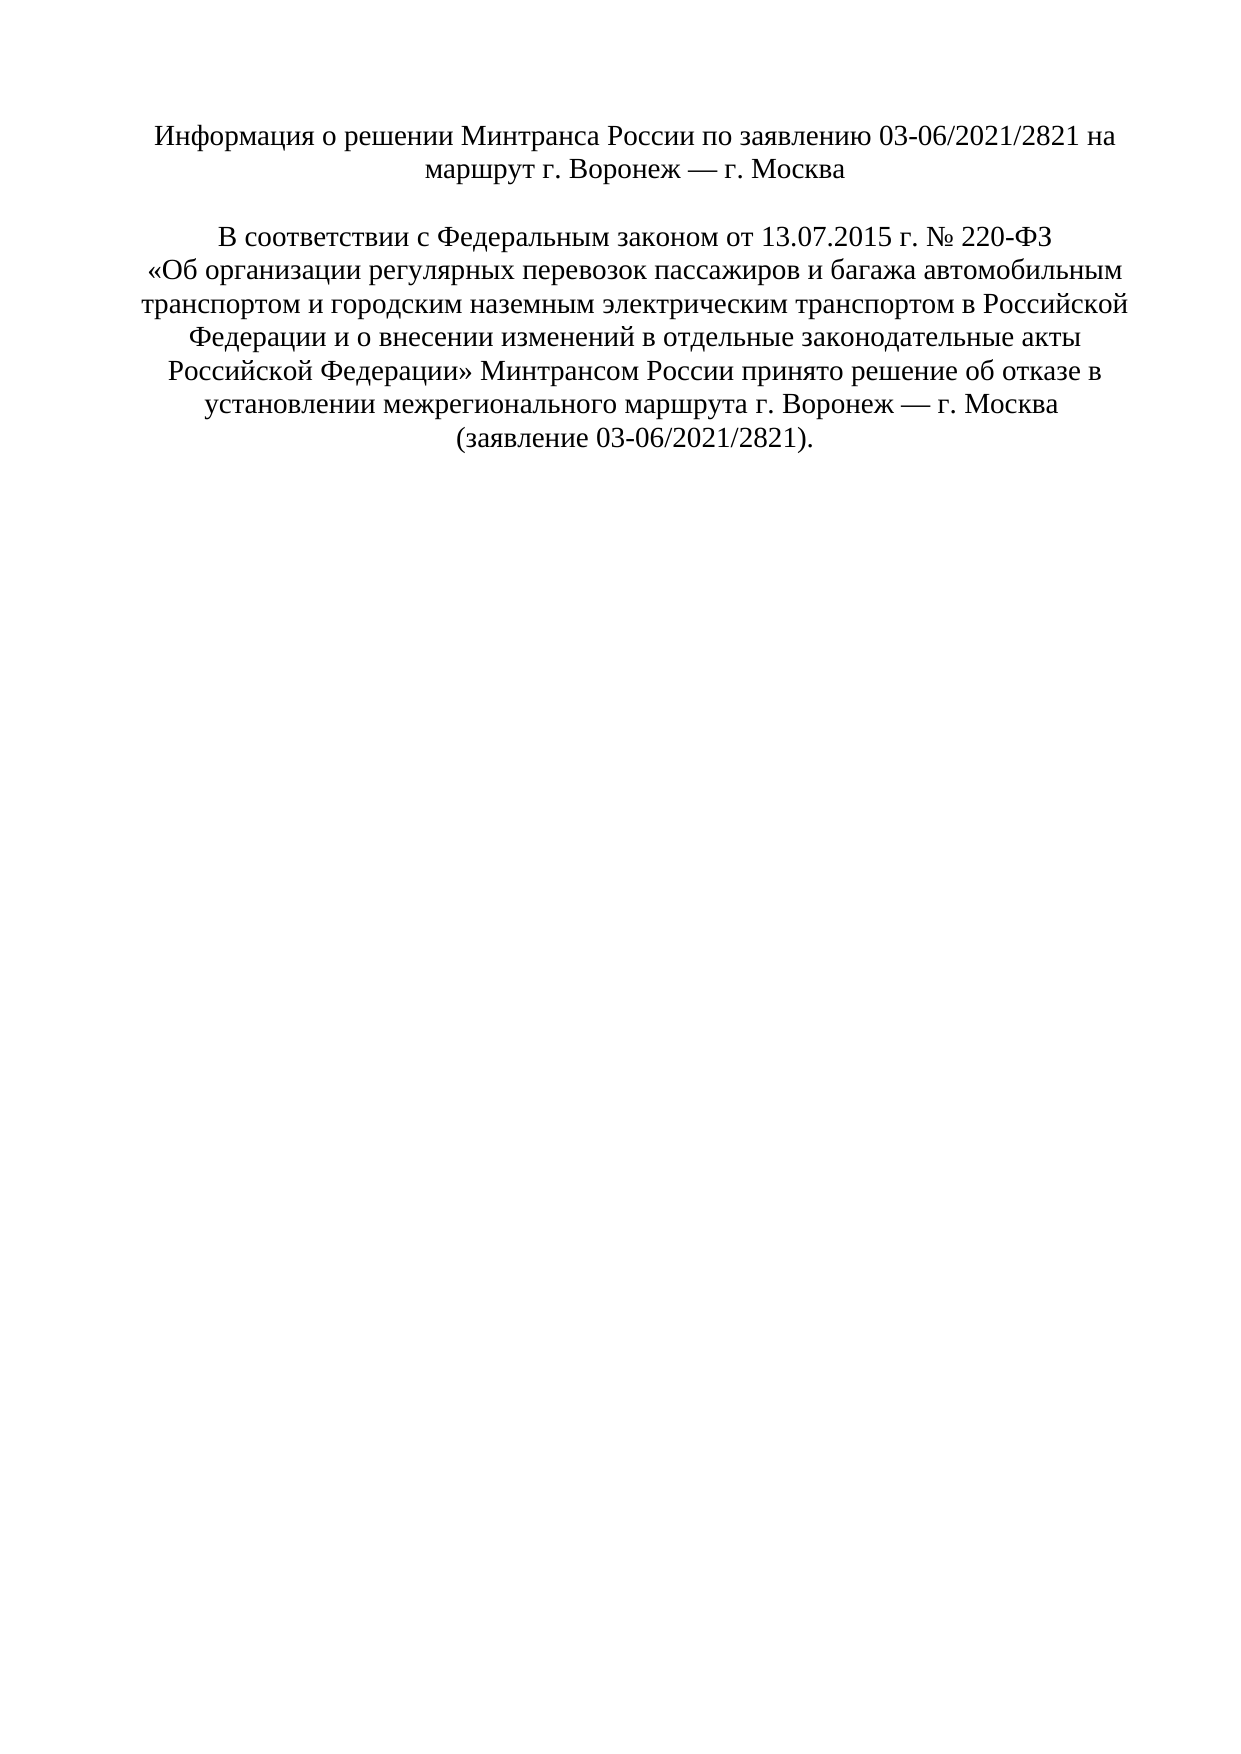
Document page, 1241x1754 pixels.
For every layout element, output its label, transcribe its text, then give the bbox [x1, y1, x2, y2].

text Информация о решении Минтранса России по заявлению 03-06/2021/2821 на маршрут г. Воронеж — г. Москва [118, 118, 1152, 185]
text В соответствии с Федеральным законом от 13.07.2015 г. № 220-ФЗ «Об организации регулярных перевозок пассажиров и багажа автомобильным транспортом и городским наземным электрическим транспортом в Российской Федерации и о внесении изменений в отдельные законодательные акты Российской Федерации» Минтрансом России принято решение об отказе в установлении межрегионального маршрута г. Воронеж — г. Москва (заявление 03-06/2021/2821). [118, 219, 1152, 453]
